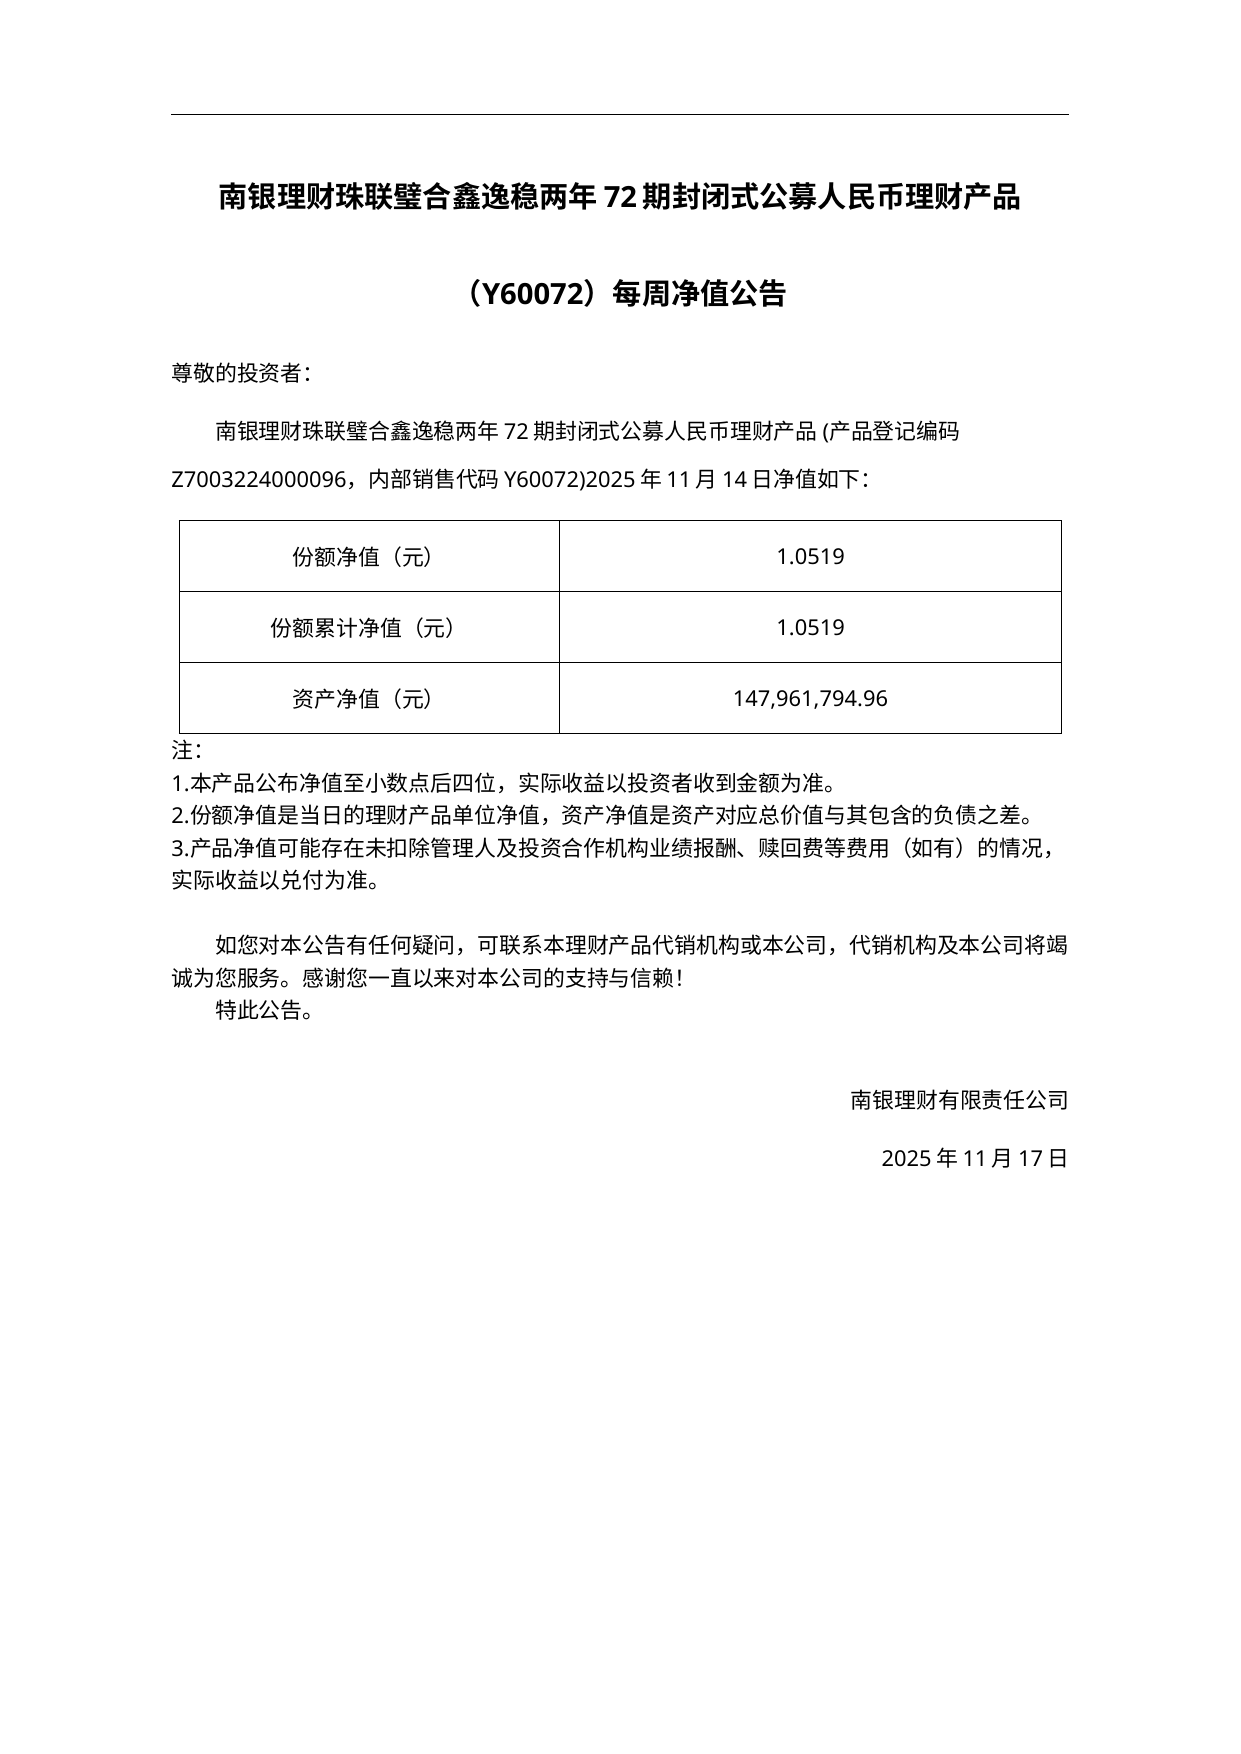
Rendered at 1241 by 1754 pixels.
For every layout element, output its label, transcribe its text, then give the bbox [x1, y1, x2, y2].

table_cell 份额累计净值（元） [180, 592, 559, 662]
text 南银理财珠联璧合鑫逸稳两年72期封闭式公募人民币理财产品 (产品登记编码Z7003224000096，内部销售代码Y60072)2025年11月14日净值如下： [171, 413, 1069, 494]
text 如您对本公告有任何疑问，可联系本理财产品代销机构或本公司，代销机构及本公司将竭诚为您服务。感谢您一直以来对本公司的支持与信赖！ [171, 928, 1069, 993]
table_cell 147,961,794.96 [560, 663, 1061, 733]
text 南银理财珠联璧合鑫逸稳两年72期封闭式公募人民币理财产品（Y60072）每周净值公告 [171, 162, 1069, 324]
table_cell 资产净值（元） [180, 663, 559, 733]
text 2025年11月17日 [171, 1140, 1069, 1173]
table_header 1.0519 [560, 521, 1061, 591]
text 特此公告。 [171, 993, 1069, 1025]
text 3.产品净值可能存在未扣除管理人及投资合作机构业绩报酬、赎回费等费用（如有）的情况，实际收益以兑付为准。 [171, 830, 1069, 895]
text 2.份额净值是当日的理财产品单位净值，资产净值是资产对应总价值与其包含的负债之差。 [171, 798, 1069, 830]
table_header 份额净值（元） [180, 521, 559, 591]
text 南银理财有限责任公司 [171, 1082, 1069, 1115]
text 1.本产品公布净值至小数点后四位，实际收益以投资者收到金额为准。 [171, 765, 1069, 798]
table_cell 1.0519 [560, 592, 1061, 662]
text 注： [171, 733, 1069, 765]
text 尊敬的投资者： [171, 355, 1069, 388]
